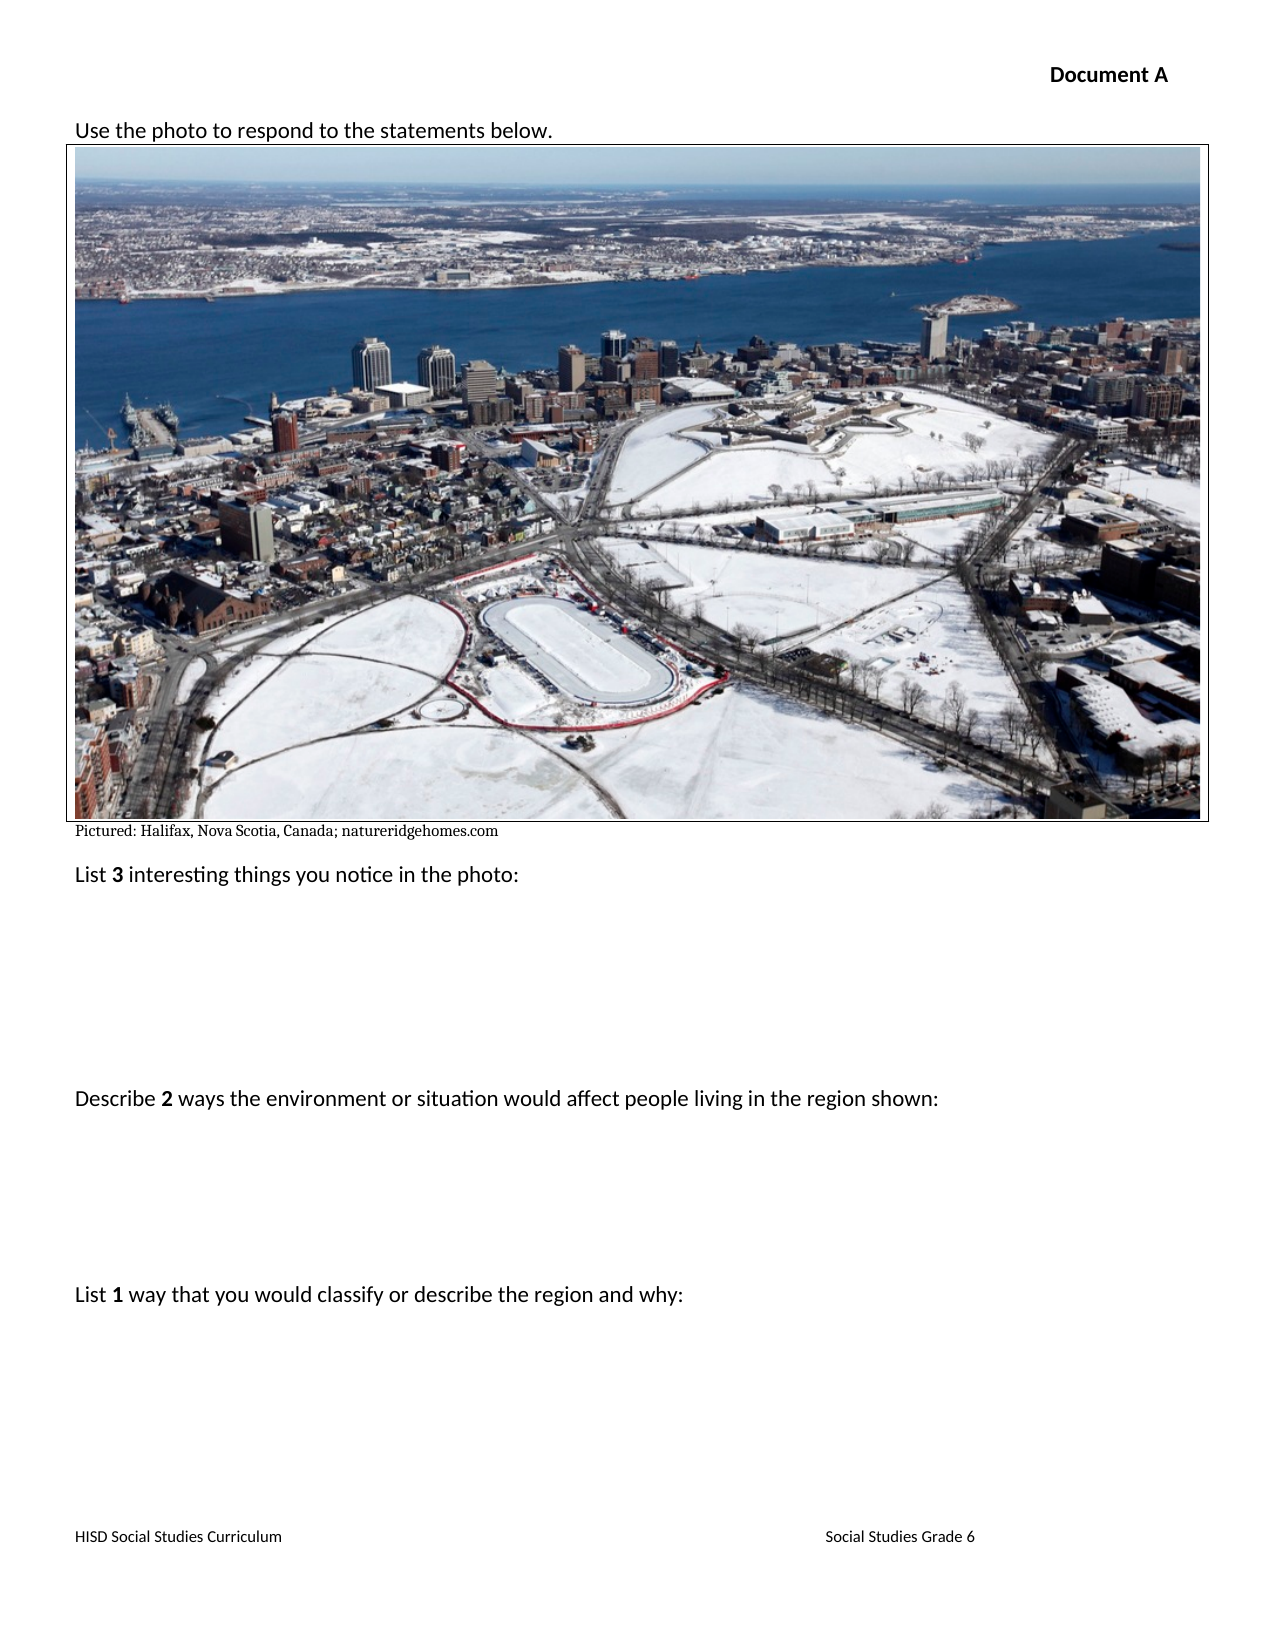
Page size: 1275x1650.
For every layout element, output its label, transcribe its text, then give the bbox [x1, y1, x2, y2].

text Describe 2 ways the environment or situation would affect people living in the region shown: [75, 1084, 1200, 1112]
text List 3 interesting things you notice in the photo: [75, 860, 1200, 888]
text Pictured: Halifax, Nova Scotia, Canada; natureridgehomes.com [75, 822, 1200, 841]
text Use the photo to respond to the statements below. [75, 116, 1200, 144]
text Document A [75, 60, 1200, 88]
text List 1 way that you would classify or describe the region and why: [75, 1280, 1200, 1308]
picture [75, 147, 1200, 819]
